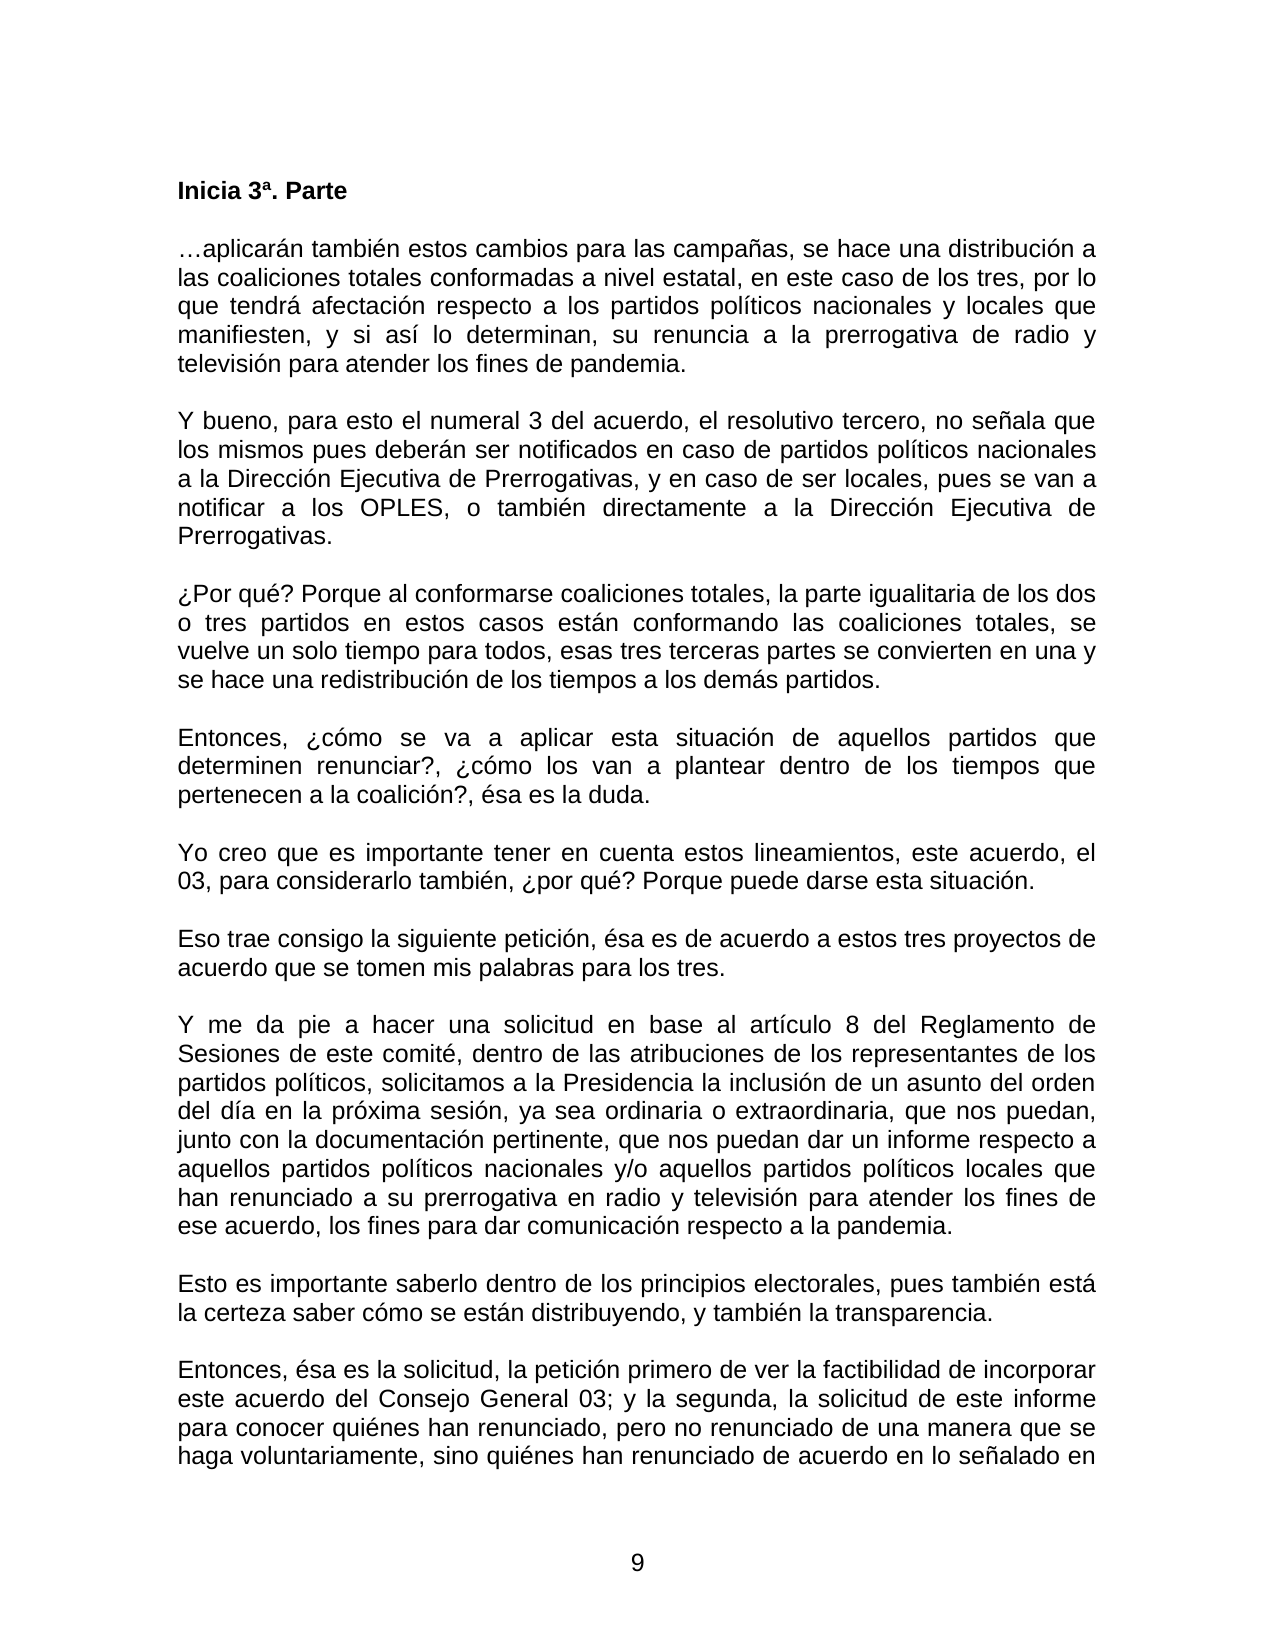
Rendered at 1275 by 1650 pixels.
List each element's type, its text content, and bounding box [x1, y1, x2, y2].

text Esto es importante saberlo dentro de los principios electorales, pues también está la certeza saber cómo se están distribuyendo, y también la transparencia. [177, 1269, 1098, 1326]
text Yo creo que es importante tener en cuenta estos lineamientos, este acuerdo, el 03, para considerarlo también, ¿por qué? Porque puede darse esta situación. [177, 838, 1098, 895]
text Eso trae consigo la siguiente petición, ésa es de acuerdo a estos tres proyectos de acuerdo que se tomen mis palabras para los tres. [177, 924, 1098, 981]
text Y bueno, para esto el numeral 3 del acuerdo, el resolutivo tercero, no señala que los mismos pues deberán ser notificados en caso de partidos políticos nacionales a la Dirección Ejecutiva de Prerrogativas, y en caso de ser locales, pues se van a notificar a los OPLES, o también directamente a la Dirección Ejecutiva de Prerrogativas. [177, 406, 1098, 550]
text …aplicarán también estos cambios para las campañas, se hace una distribución a las coaliciones totales conformadas a nivel estatal, en este caso de los tres, por lo que tendrá afectación respecto a los partidos políticos nacionales y locales que manifiesten, y si así lo determinan, su renuncia a la prerrogativa de radio y televisión para atender los fines de pandemia. [177, 234, 1098, 378]
text ¿Por qué? Porque al conformarse coaliciones totales, la parte igualitaria de los dos o tres partidos en estos casos están conformando las coaliciones totales, se vuelve un solo tiempo para todos, esas tres terceras partes se convierten en una y se hace una redistribución de los tiempos a los demás partidos. [177, 579, 1098, 694]
text Y me da pie a hacer una solicitud en base al artículo 8 del Reglamento de Sesiones de este comité, dentro de las atribuciones de los representantes de los partidos políticos, solicitamos a la Presidencia la inclusión de un asunto del orden del día en la próxima sesión, ya sea ordinaria o extraordinaria, que nos puedan, junto con la documentación pertinente, que nos puedan dar un informe respecto a aquellos partidos políticos nacionales y/o aquellos partidos políticos locales que han renunciado a su prerrogativa en radio y televisión para atender los fines de ese acuerdo, los fines para dar comunicación respecto a la pandemia. [177, 1010, 1098, 1240]
text Inicia 3ª. Parte [177, 176, 1098, 205]
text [177, 1355, 1098, 1470]
text Entonces, ¿cómo se va a aplicar esta situación de aquellos partidos que determinen renunciar?, ¿cómo los van a plantear dentro de los tiempos que pertenecen a la coalición?, ésa es la duda. [177, 723, 1098, 809]
